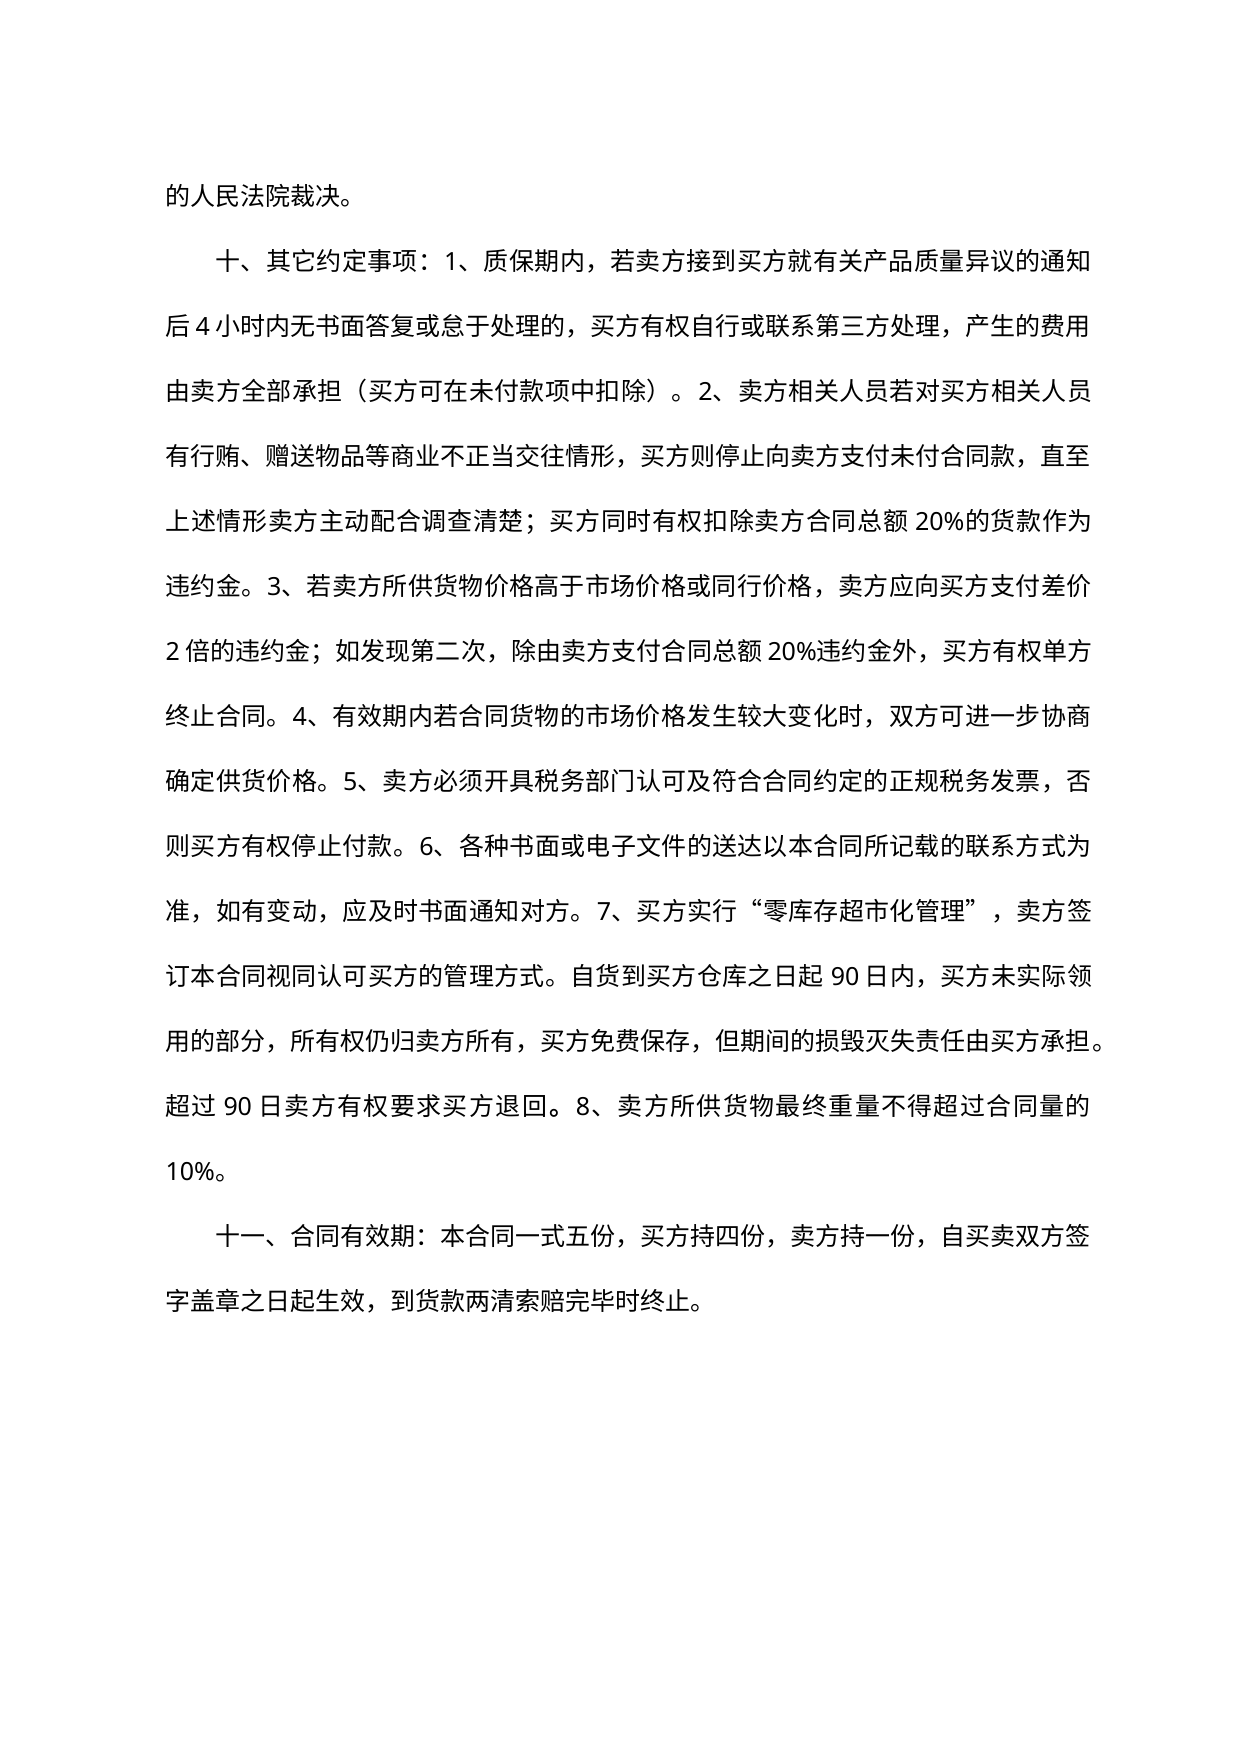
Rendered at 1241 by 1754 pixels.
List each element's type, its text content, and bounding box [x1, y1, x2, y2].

text 十一、合同有效期：本合同一式五份，买方持四份，卖方持一份，自买卖双方签字盖章之日起生效，到货款两清索赔完毕时终止。 [165, 1202, 1093, 1332]
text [165, 162, 1093, 227]
text 十、其它约定事项：1、质保期内，若卖方接到买方就有关产品质量异议的通知后4小时内无书面答复或怠于处理的，买方有权自行或联系第三方处理，产生的费用由卖方全部承担（买方可在未付款项中扣除）。2、卖方相关人员若对买方相关人员有行贿、赠送物品等商业不正当交往情形，买方则停止向卖方支付未付合同款，直至上述情形卖方主动配合调查清楚；买方同时有权扣除卖方合同总额20%的货款作为违约金。3、若卖方所供货物价格高于市场价格或同行价格，卖方应向买方支付差价2倍的违约金；如发现第二次，除由卖方支付合同总额20%违约金外，买方有权单方终止合同。4、有效期内若合同货物的市场价格发生较大变化时，双方可进一步协商确定供货价格。5、卖方必须开具税务部门认可及符合合同约定的正规税务发票，否则买方有权停止付款。6、各种书面或电子文件的送达以本合同所记载的联系方式为准，如有变动，应及时书面通知对方。7、买方实行“零库存超市化管理”，卖方签订本合同视同认可买方的管理方式。自货到买方仓库之日起90日内，买方未实际领用的部分，所有权仍归卖方所有，买方免费保存，但期间的损毁灭失责任由买方承担。超过90日卖方有权要求买方退回。8、卖方所供货物最终重量不得超过合同量的10%。 [165, 227, 1093, 1202]
